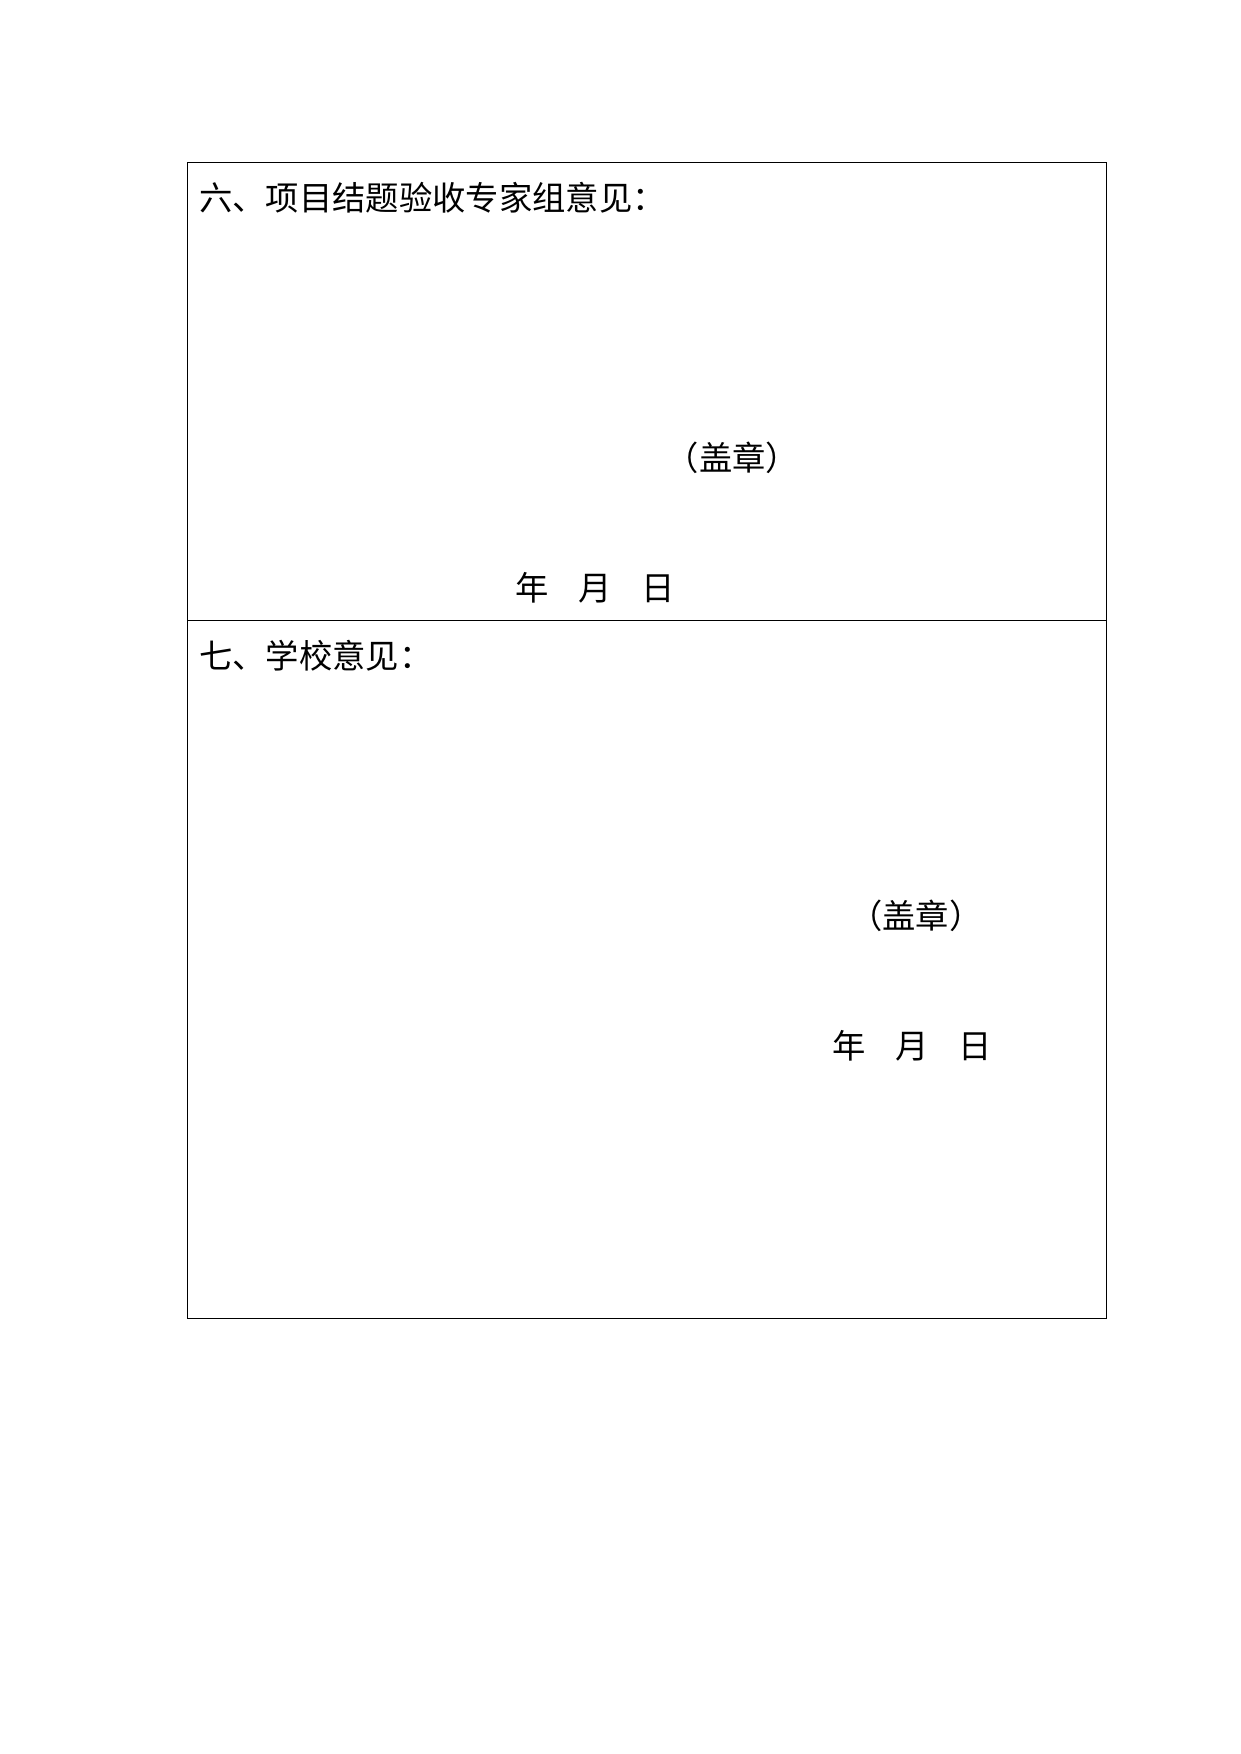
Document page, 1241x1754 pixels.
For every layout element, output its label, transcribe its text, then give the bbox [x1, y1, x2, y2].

table_header 六、项目结题验收专家组意见： （盖章） 年 月 日 [188, 163, 1106, 620]
table_cell 七、学校意见： （盖章） 年 月 日 [188, 621, 1106, 1318]
